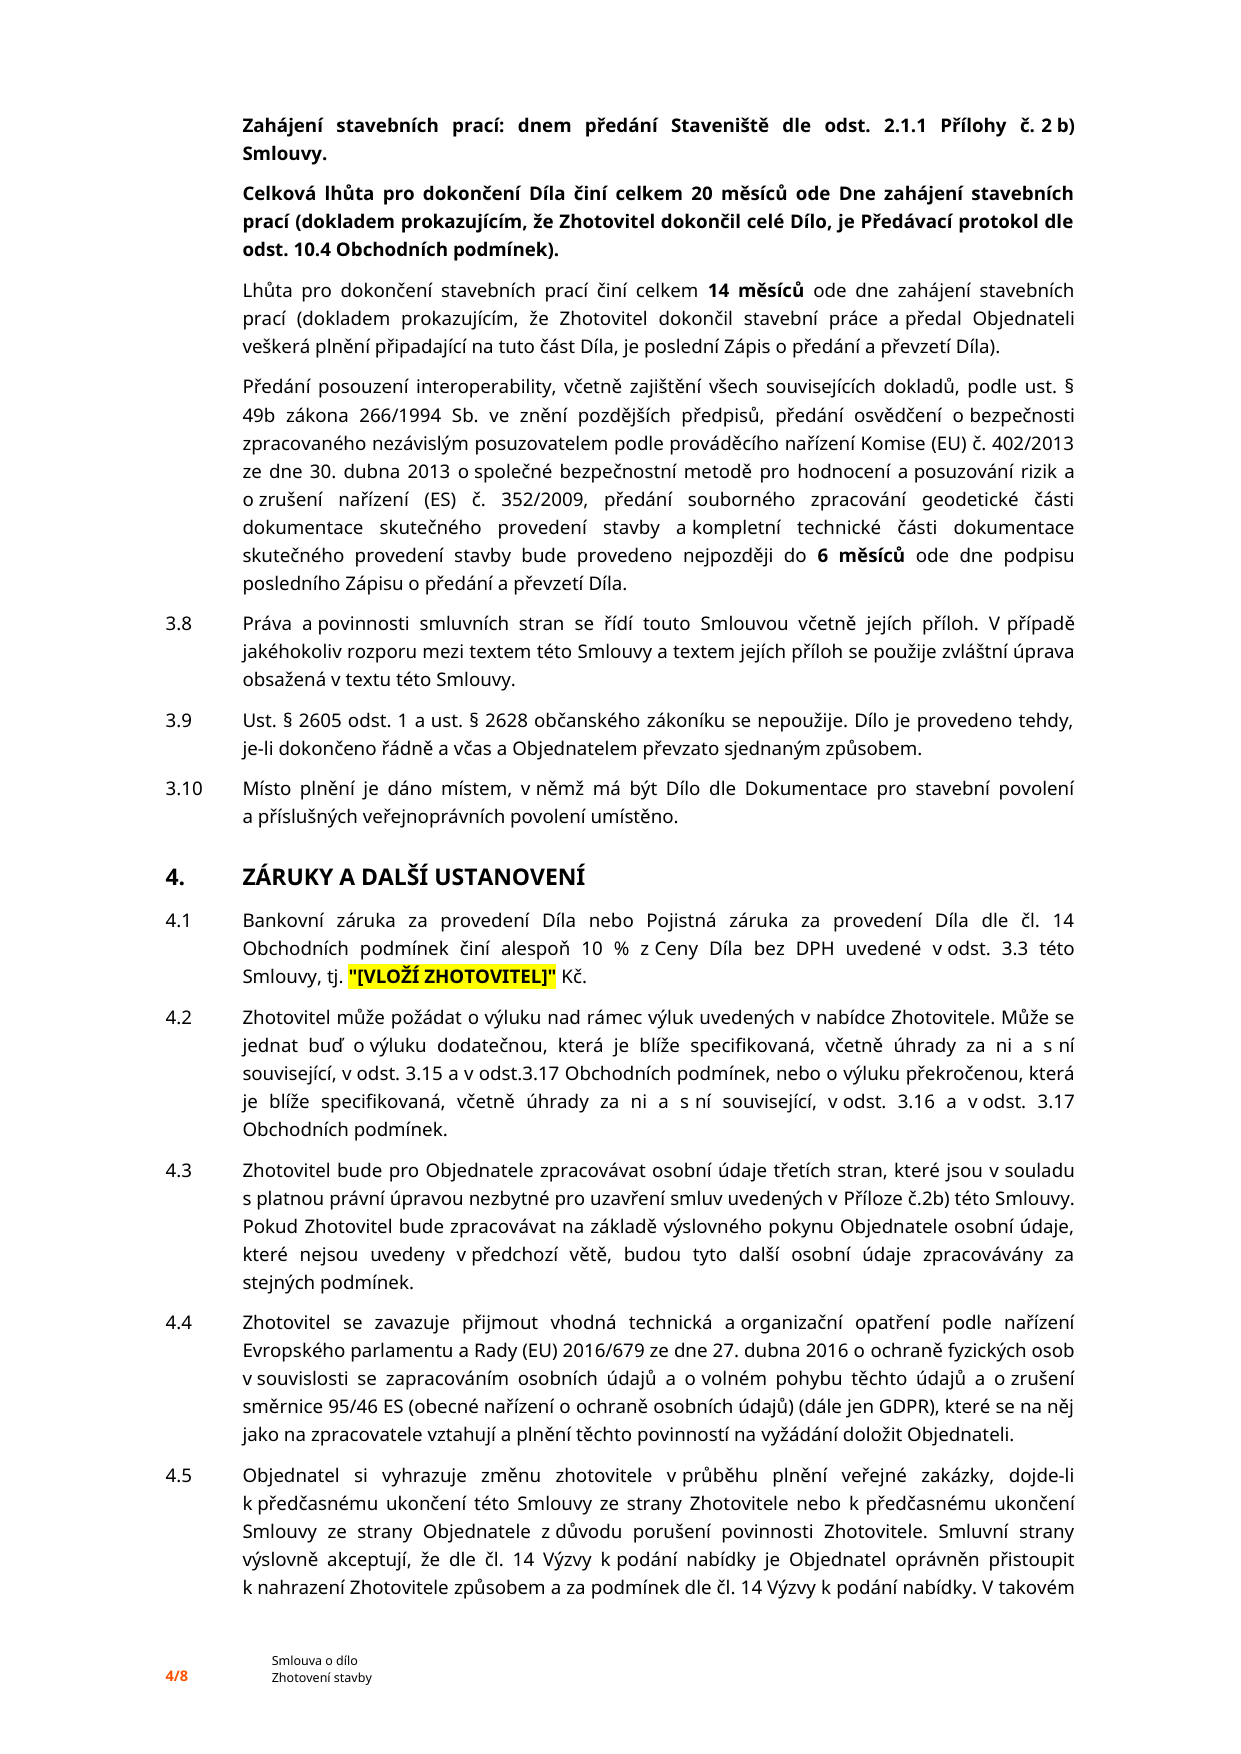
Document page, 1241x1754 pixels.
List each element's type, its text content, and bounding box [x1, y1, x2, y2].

text Zahájení stavebních prací: dnem předání Staveniště dle odst. 2.1.1 Přílohy č. 2 b) Smlouvy. [242, 112, 1075, 166]
text Místo plnění je dáno místem, v němž má být Dílo dle Dokumentace pro stavební povolení a příslušných veřejnoprávních povolení umístěno. [165, 776, 1075, 829]
text Zhotovitel se zavazuje přijmout vhodná technická a organizační opatření podle nařízení Evropského parlamentu a Rady (EU) 2016/679 ze dne 27. dubna 2016 o ochraně fyzických osob v souvislosti se zapracováním osobních údajů a o volném pohybu těchto údajů a o zrušení směrnice 95/46 ES (obecné nařízení o ochraně osobních údajů) (dále jen GDPR), které se na něj jako na zpracovatele vztahují a plnění těchto povinností na vyžádání doložit Objednateli. [165, 1309, 1075, 1447]
text Zhotovitel může požádat o výluku nad rámec výluk uvedených v nabídce Zhotovitele. Může se jednat buď o výluku dodatečnou, která je blíže specifikovaná, včetně úhrady za ni a s ní související, v odst. 3.15 a v odst.3.17 Obchodních podmínek, nebo o výluku překročenou, která je blíže specifikovaná, včetně úhrady za ni a s ní související, v odst. 3.16 a v odst. 3.17 Obchodních podmínek. [165, 1004, 1075, 1142]
text Práva a povinnosti smluvních stran se řídí touto Smlouvou včetně jejích příloh. V případě jakéhokoliv rozporu mezi textem této Smlouvy a textem jejích příloh se použije zvláštní úprava obsažená v textu této Smlouvy. [165, 611, 1075, 692]
text Lhůta pro dokončení stavebních prací činí celkem 14 měsíců ode dne zahájení stavebních prací (dokladem prokazujícím, že Zhotovitel dokončil stavební práce a předal Objednateli veškerá plnění připadající na tuto část Díla, je poslední Zápis o předání a převzetí Díla). [242, 277, 1075, 359]
text Ust. § 2605 odst. 1 a ust. § 2628 občanského zákoníku se nepoužije. Dílo je provedeno tehdy, je-li dokončeno řádně a včas a Objednatelem převzato sjednaným způsobem. [165, 707, 1075, 761]
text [165, 1462, 1075, 1600]
text Zhotovitel bude pro Objednatele zpracovávat osobní údaje třetích stran, které jsou v souladu s platnou právní úpravou nezbytné pro uzavření smluv uvedených v Příloze č.2b) této Smlouvy. Pokud Zhotovitel bude zpracovávat na základě výslovného pokynu Objednatele osobní údaje, které nejsou uvedeny v předchozí větě, budou tyto další osobní údaje zpracovávány za stejných podmínek. [165, 1157, 1075, 1294]
text Celková lhůta pro dokončení Díla činí celkem 20 měsíců ode Dne zahájení stavebních prací (dokladem prokazujícím, že Zhotovitel dokončil celé Dílo, je Předávací protokol dle odst. 10.4 Obchodních podmínek). [242, 181, 1075, 262]
text Bankovní záruka za provedení Díla nebo Pojistná záruka za provedení Díla dle čl. 14 Obchodních podmínek činí alespoň 10 % z Ceny Díla bez DPH uvedené v odst. 3.3 této Smlouvy, tj. "[VLOŽÍ ZHOTOVITEL]" Kč. [165, 908, 1075, 989]
text ZÁRUKY A DALŠÍ USTANOVENÍ [165, 861, 1075, 892]
text Předání posouzení interoperability, včetně zajištění všech souvisejících dokladů, podle ust. § 49b zákona 266/1994 Sb. ve znění pozdějších předpisů, předání osvědčení o bezpečnosti zpracovaného nezávislým posuzovatelem podle prováděcího nařízení Komise (EU) č. 402/2013 ze dne 30. dubna 2013 o společné bezpečnostní metodě pro hodnocení a posuzování rizik a o zrušení nařízení (ES) č. 352/2009, předání souborného zpracování geodetické části dokumentace skutečného provedení stavby a kompletní technické části dokumentace skutečného provedení stavby bude provedeno nejpozději do 6 měsíců ode dne podpisu posledního Zápisu o předání a převzetí Díla. [242, 374, 1075, 596]
